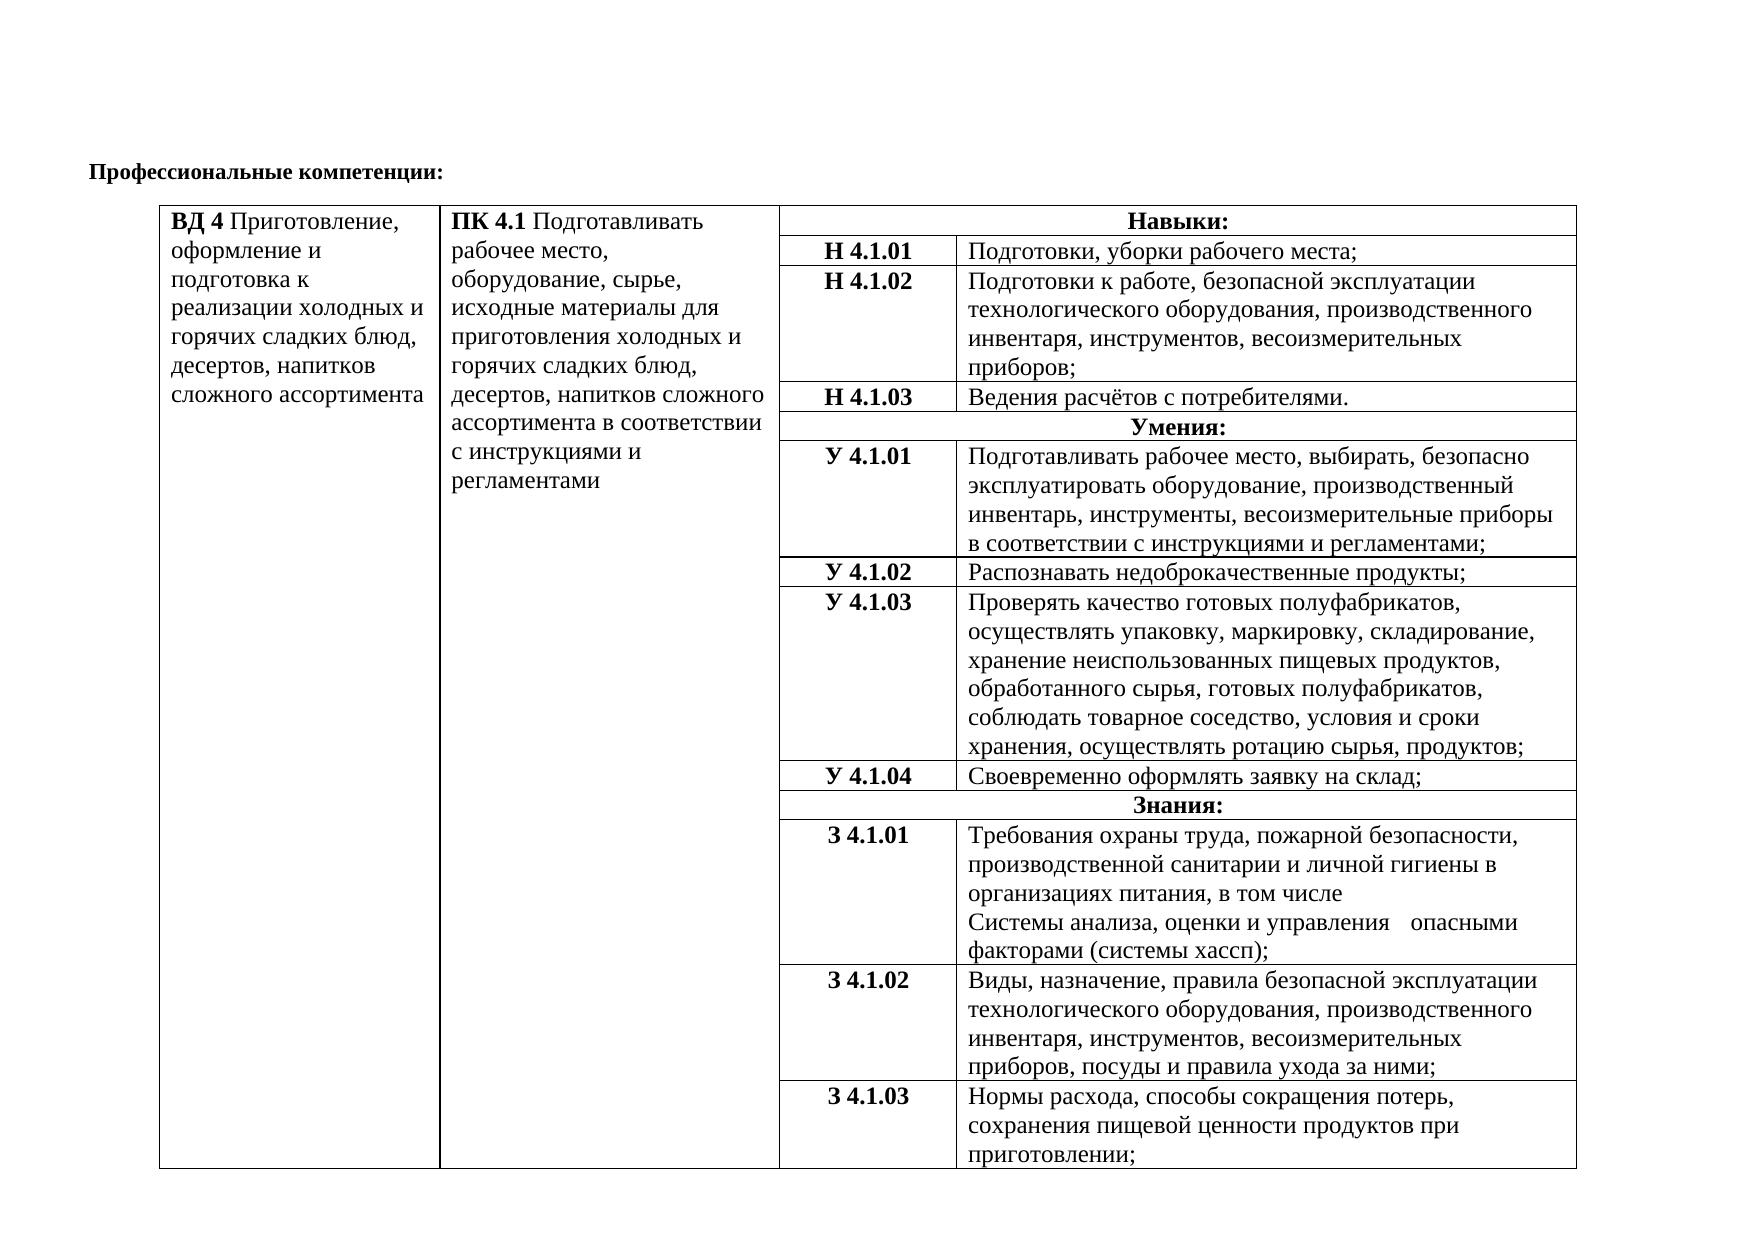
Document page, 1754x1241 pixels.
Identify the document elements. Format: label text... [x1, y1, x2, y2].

table_cell Н 4.1.01 [780, 236, 956, 265]
table_cell Умения: [780, 412, 1576, 440]
table_cell З 4.1.03 [780, 1081, 956, 1167]
table_cell Распознавать недоброкачественные продукты; [957, 558, 1576, 586]
text Профессиональные компетенции: [89, 158, 1665, 184]
table_cell Н 4.1.02 [780, 266, 956, 381]
table_cell Подготавливать рабочее место, выбирать, безопасно эксплуатировать оборудование, производственный инвентарь, инструменты, весоизмерительные приборы в соответствии с инструкциями и регламентами; [957, 441, 1576, 556]
table_cell У 4.1.04 [780, 761, 956, 789]
table_cell Требования охраны труда, пожарной безопасности, производственной санитарии и личной гигиены в организациях питания, в том числе Системы анализа, оценки и управления опасными факторами (системы хассп); [957, 820, 1576, 964]
table_cell З 4.1.02 [780, 965, 956, 1080]
table_header ПК 4.1 Подготавливать рабочее место, оборудование, сырье, исходные материалы для приготовления холодных и горячих сладких блюд, десертов, напитков сложного ассортимента в соответствии с инструкциями и регламентами [441, 206, 779, 1167]
table_cell У 4.1.01 [780, 441, 956, 556]
table_cell З 4.1.01 [780, 820, 956, 964]
table_cell Ведения расчётов с потребителями. [957, 382, 1576, 411]
table_cell Н 4.1.03 [780, 382, 956, 411]
table_cell Своевременно оформлять заявку на склад; [957, 761, 1576, 789]
table_cell У 4.1.02 [780, 558, 956, 586]
table_cell Подготовки, уборки рабочего места; [957, 236, 1576, 265]
table_cell Нормы расхода, способы сокращения потерь, сохранения пищевой ценности продуктов при приготовлении; [957, 1081, 1576, 1167]
table_cell Знания: [780, 791, 1576, 819]
table_cell У 4.1.03 [780, 587, 956, 760]
table_cell Виды, назначение, правила безопасной эксплуатации технологического оборудования, производственного инвентаря, инструментов, весоизмерительных приборов, посуды и правила ухода за ними; [957, 965, 1576, 1080]
table_cell Подготовки к работе, безопасной эксплуатации технологического оборудования, производственного инвентаря, инструментов, весоизмерительных приборов; [957, 266, 1576, 381]
table_cell Проверять качество готовых полуфабрикатов, осуществлять упаковку, маркировку, складирование, хранение неиспользованных пищевых продуктов, обработанного сырья, готовых полуфабрикатов, соблюдать товарное соседство, условия и сроки хранения, осуществлять ротацию сырья, продуктов; [957, 587, 1576, 760]
table_header Навыки: [780, 206, 1576, 235]
table_header ВД 4 Приготовление, оформление и подготовка к реализации холодных и горячих сладких блюд, десертов, напитков сложного ассортимента [160, 206, 439, 1167]
